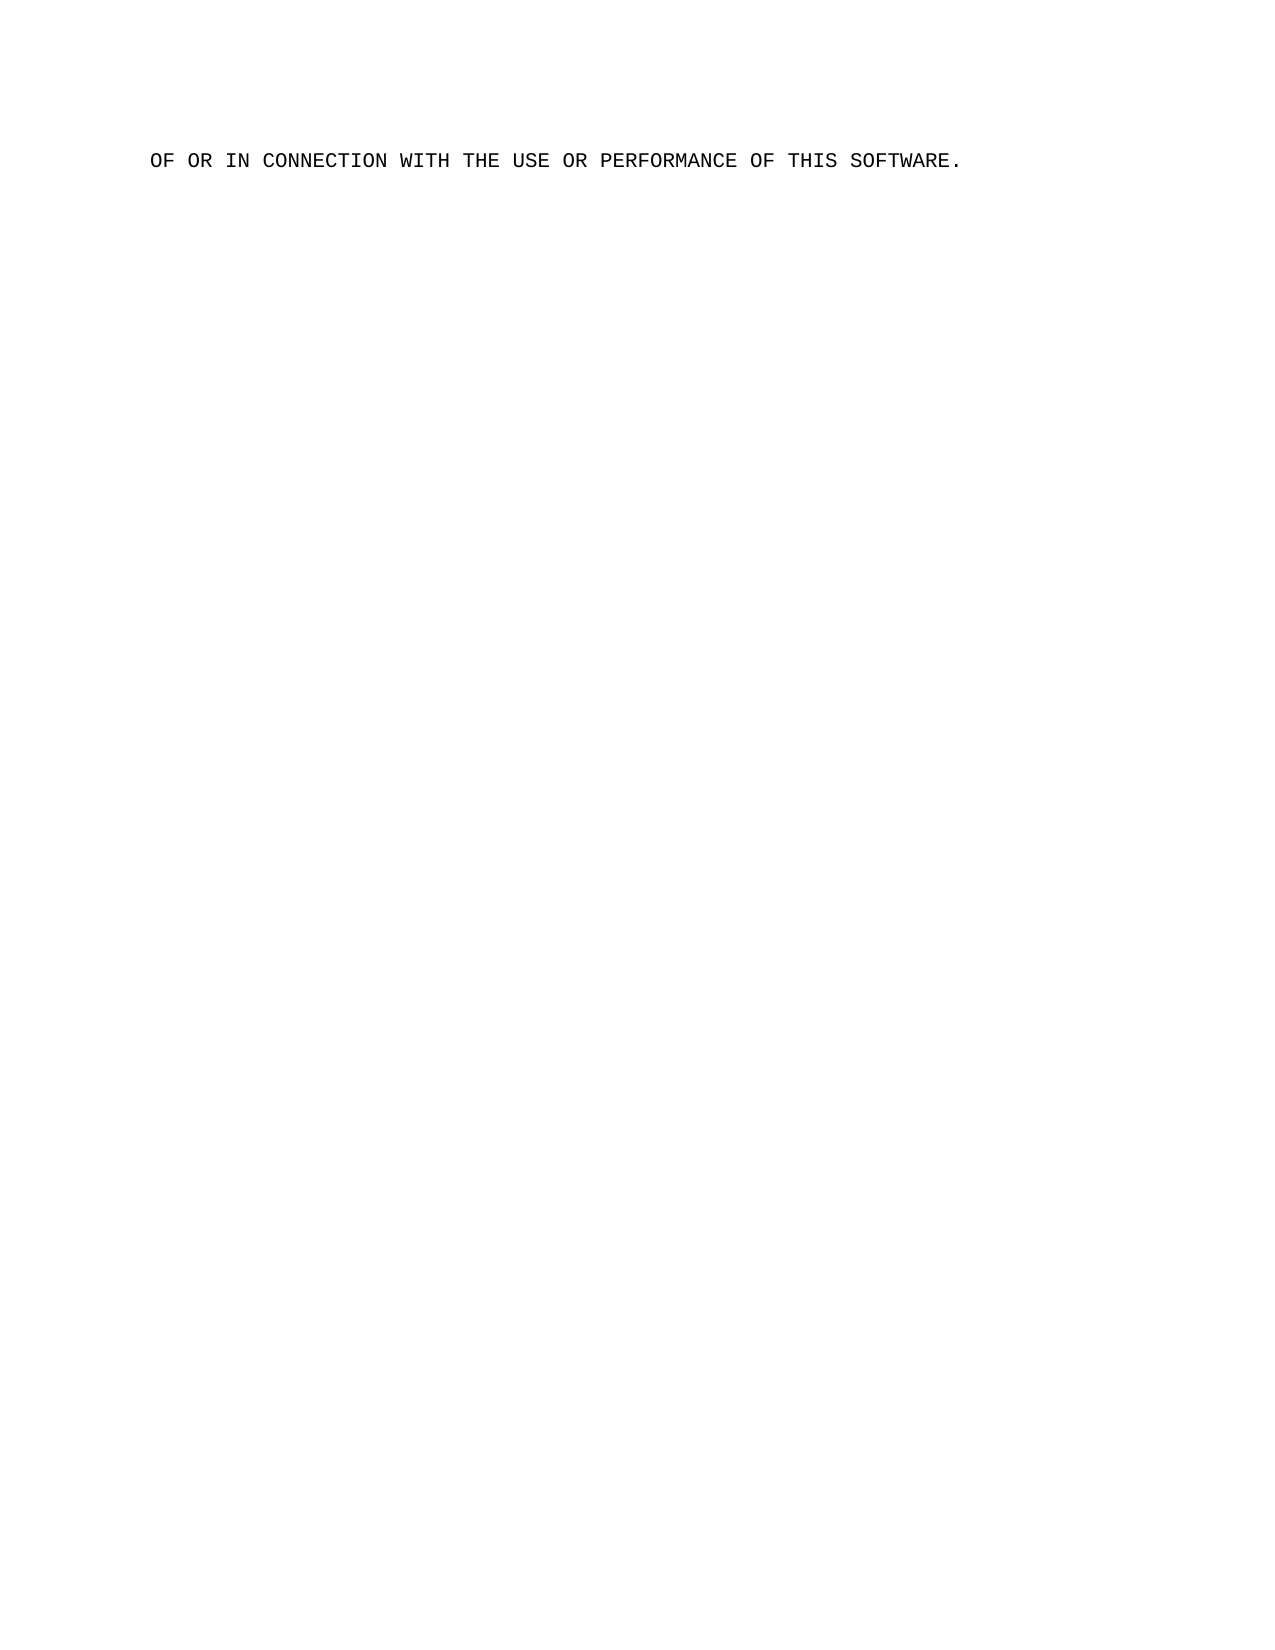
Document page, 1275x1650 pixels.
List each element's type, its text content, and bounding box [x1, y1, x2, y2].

text OF OR IN CONNECTION WITH THE USE OR PERFORMANCE OF THIS SOFTWARE. [150, 150, 1125, 174]
